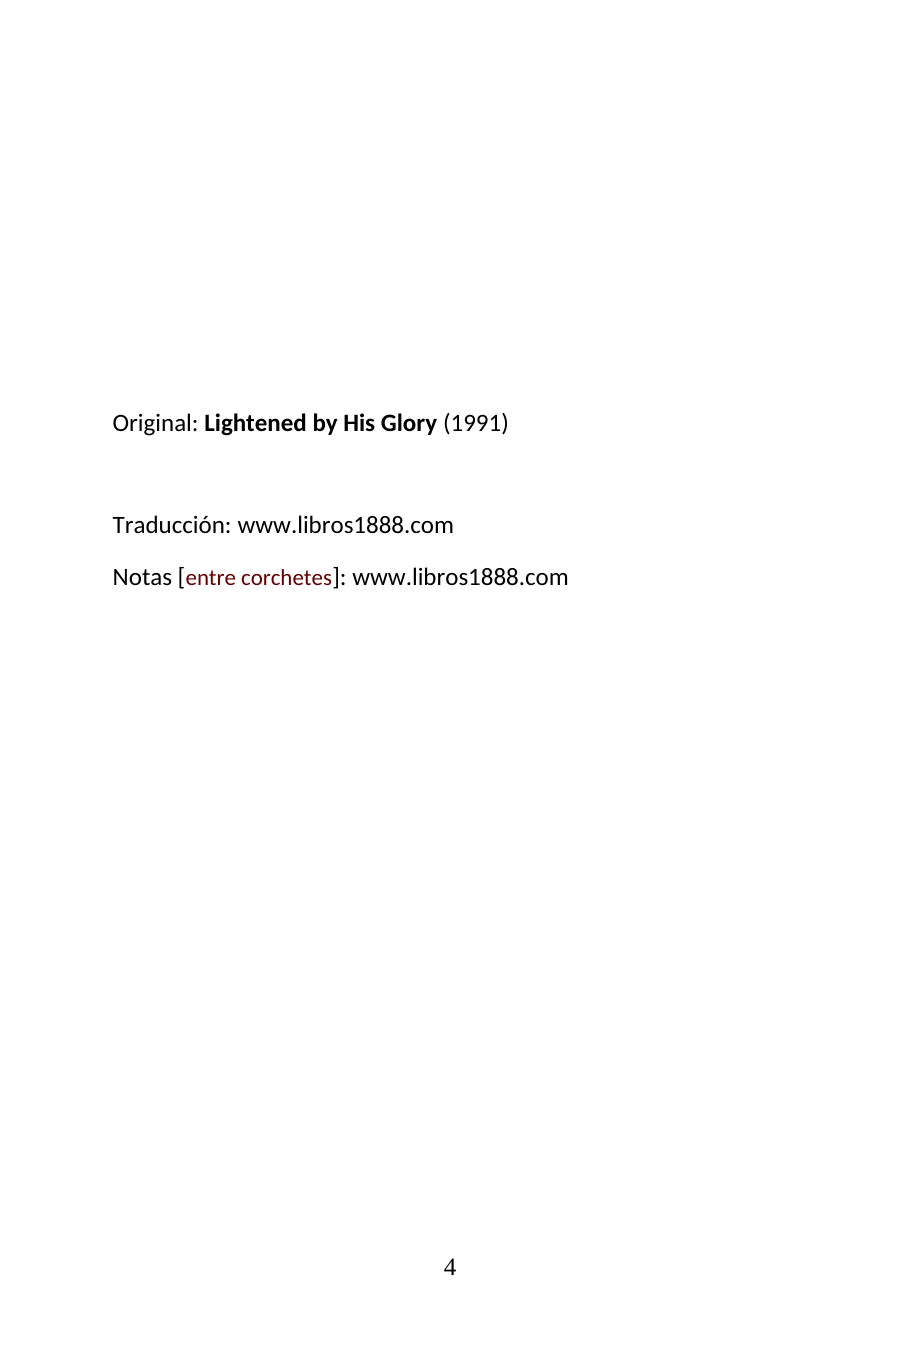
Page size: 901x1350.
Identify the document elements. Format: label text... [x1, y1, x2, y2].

text Traducción: www.libros1888.com [112, 509, 788, 540]
text Original: Lightened by His Glory (1991) [112, 407, 788, 437]
text Notas [entre corchetes]: www.libros1888.com [112, 561, 788, 591]
